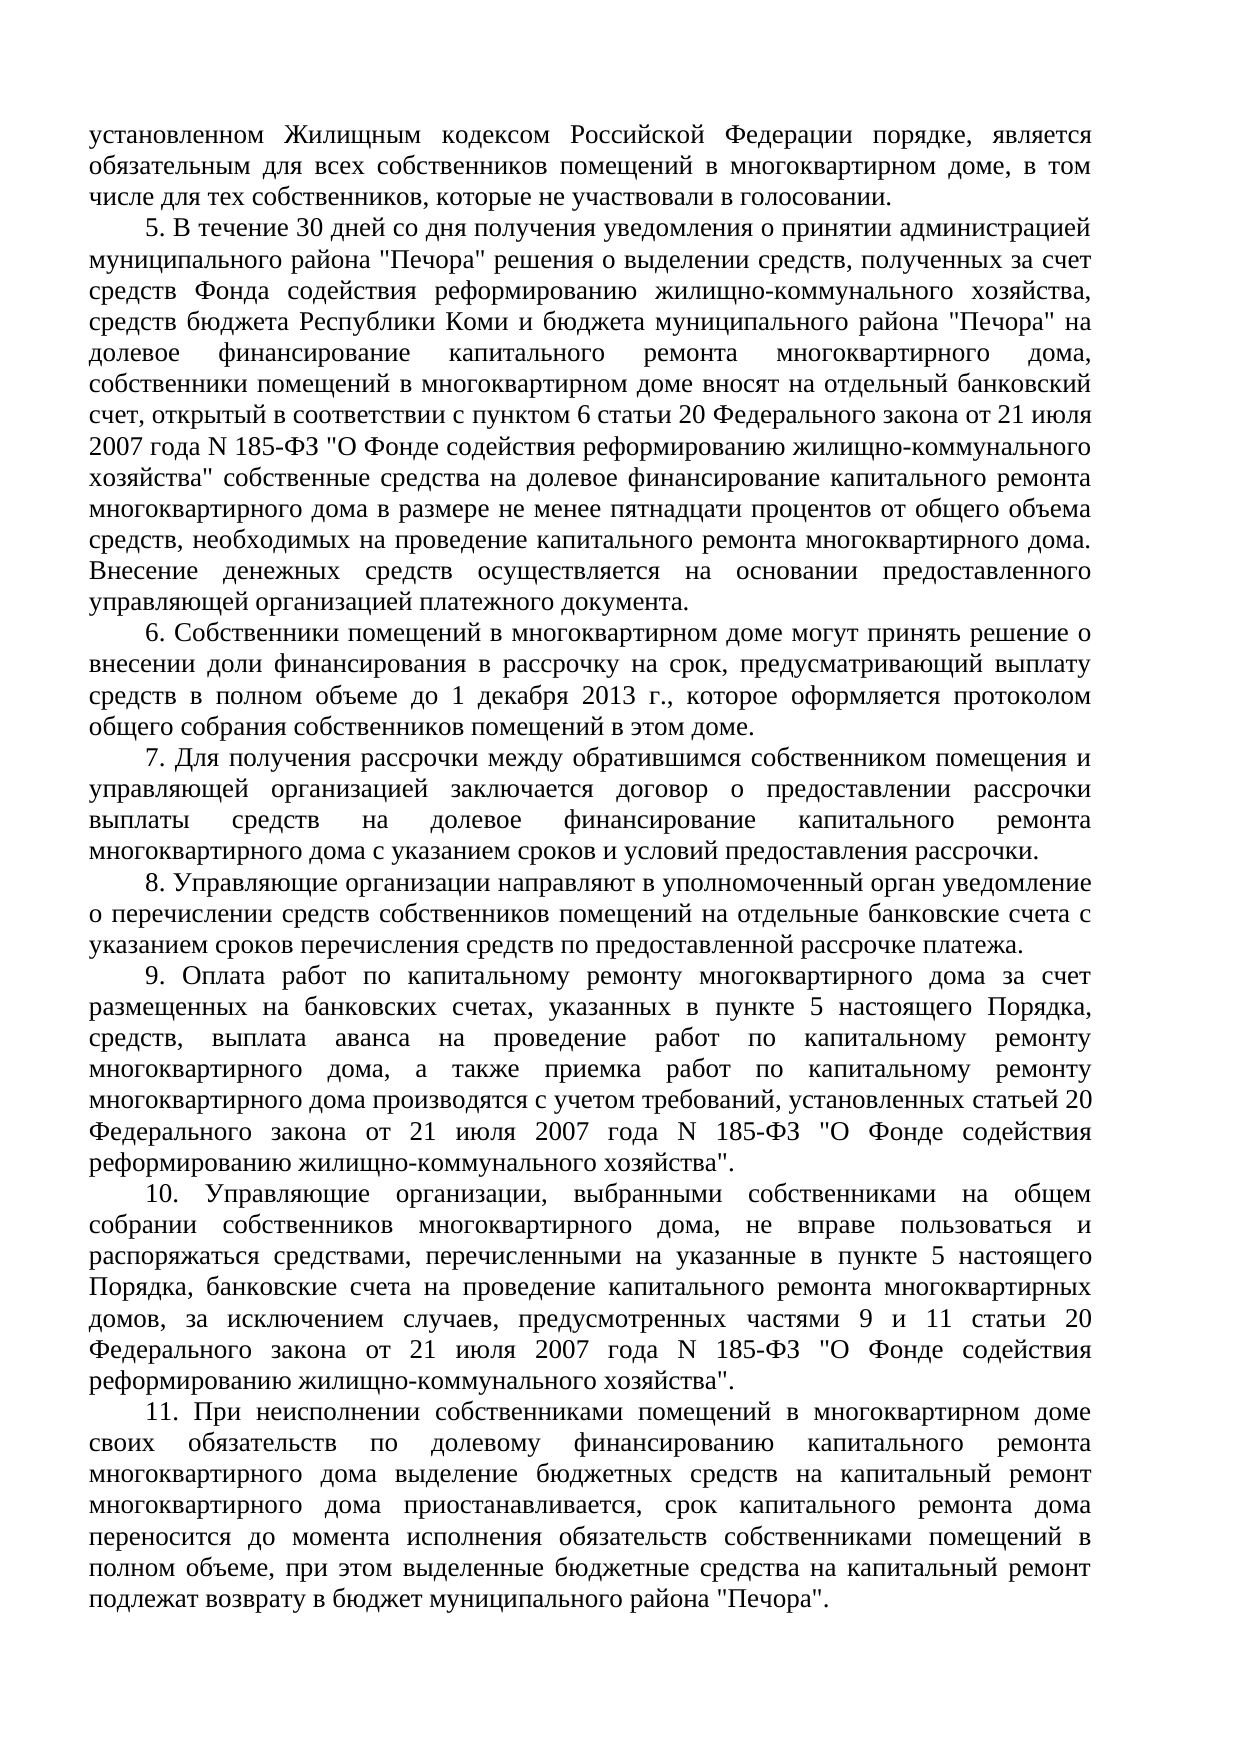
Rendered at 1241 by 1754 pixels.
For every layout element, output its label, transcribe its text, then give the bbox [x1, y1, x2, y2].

text 6. Собственники помещений в многоквартирном доме могут принять решение о внесении доли финансирования в рассрочку на срок, предусматривающий выплату средств в полном объеме до 1 декабря 2013 г., которое оформляется протоколом общего собрания собственников помещений в этом доме. [89, 616, 1092, 741]
text 9. Оплата работ по капитальному ремонту многоквартирного дома за счет размещенных на банковских счетах, указанных в пункте 5 настоящего Порядка, средств, выплата аванса на проведение работ по капитальному ремонту многоквартирного дома, а также приемка работ по капитальному ремонту многоквартирного дома производятся с учетом требований, установленных статьей 20 Федерального закона от 21 июля 2007 года N 185-ФЗ "О Фонде содействия реформированию жилищно-коммунального хозяйства". [89, 959, 1092, 1177]
text 5. В течение 30 дней со дня получения уведомления о принятии администрацией муниципального района "Печора" решения о выделении средств, полученных за счет средств Фонда содействия реформированию жилищно-коммунального хозяйства, средств бюджета Республики Коми и бюджета муниципального района "Печора" на долевое финансирование капитального ремонта многоквартирного дома, собственники помещений в многоквартирном доме вносят на отдельный банковский счет, открытый в соответствии с пунктом 6 статьи 20 Федерального закона от 21 июля 2007 года N 185-ФЗ "О Фонде содействия реформированию жилищно-коммунального хозяйства" собственные средства на долевое финансирование капитального ремонта многоквартирного дома в размере не менее пятнадцати процентов от общего объема средств, необходимых на проведение капитального ремонта многоквартирного дома. Внесение денежных средств осуществляется на основании предоставленного управляющей организацией платежного документа. [89, 212, 1092, 616]
text 8. Управляющие организации направляют в уполномоченный орган уведомление о перечислении средств собственников помещений на отдельные банковские счета с указанием сроков перечисления средств по предоставленной рассрочке платежа. [89, 866, 1092, 959]
text 11. При неисполнении собственниками помещений в многоквартирном доме своих обязательств по долевому финансированию капитального ремонта многоквартирного дома выделение бюджетных средств на капитальный ремонт многоквартирного дома приостанавливается, срок капитального ремонта дома переносится до момента исполнения обязательств собственниками помещений в полном объеме, при этом выделенные бюджетные средства на капитальный ремонт подлежат возврату в бюджет муниципального района "Печора". [89, 1395, 1092, 1613]
text 10. Управляющие организации, выбранными собственниками на общем собрании собственников многоквартирного дома, не вправе пользоваться и распоряжаться средствами, перечисленными на указанные в пункте 5 настоящего Порядка, банковские счета на проведение капитального ремонта многоквартирных домов, за исключением случаев, предусмотренных частями 9 и 11 статьи 20 Федерального закона от 21 июля 2007 года N 185-ФЗ "О Фонде содействия реформированию жилищно-коммунального хозяйства". [89, 1177, 1092, 1395]
text 7. Для получения рассрочки между обратившимся собственником помещения и управляющей организацией заключается договор о предоставлении рассрочки выплаты средств на долевое финансирование капитального ремонта многоквартирного дома с указанием сроков и условий предоставления рассрочки. [89, 741, 1092, 866]
